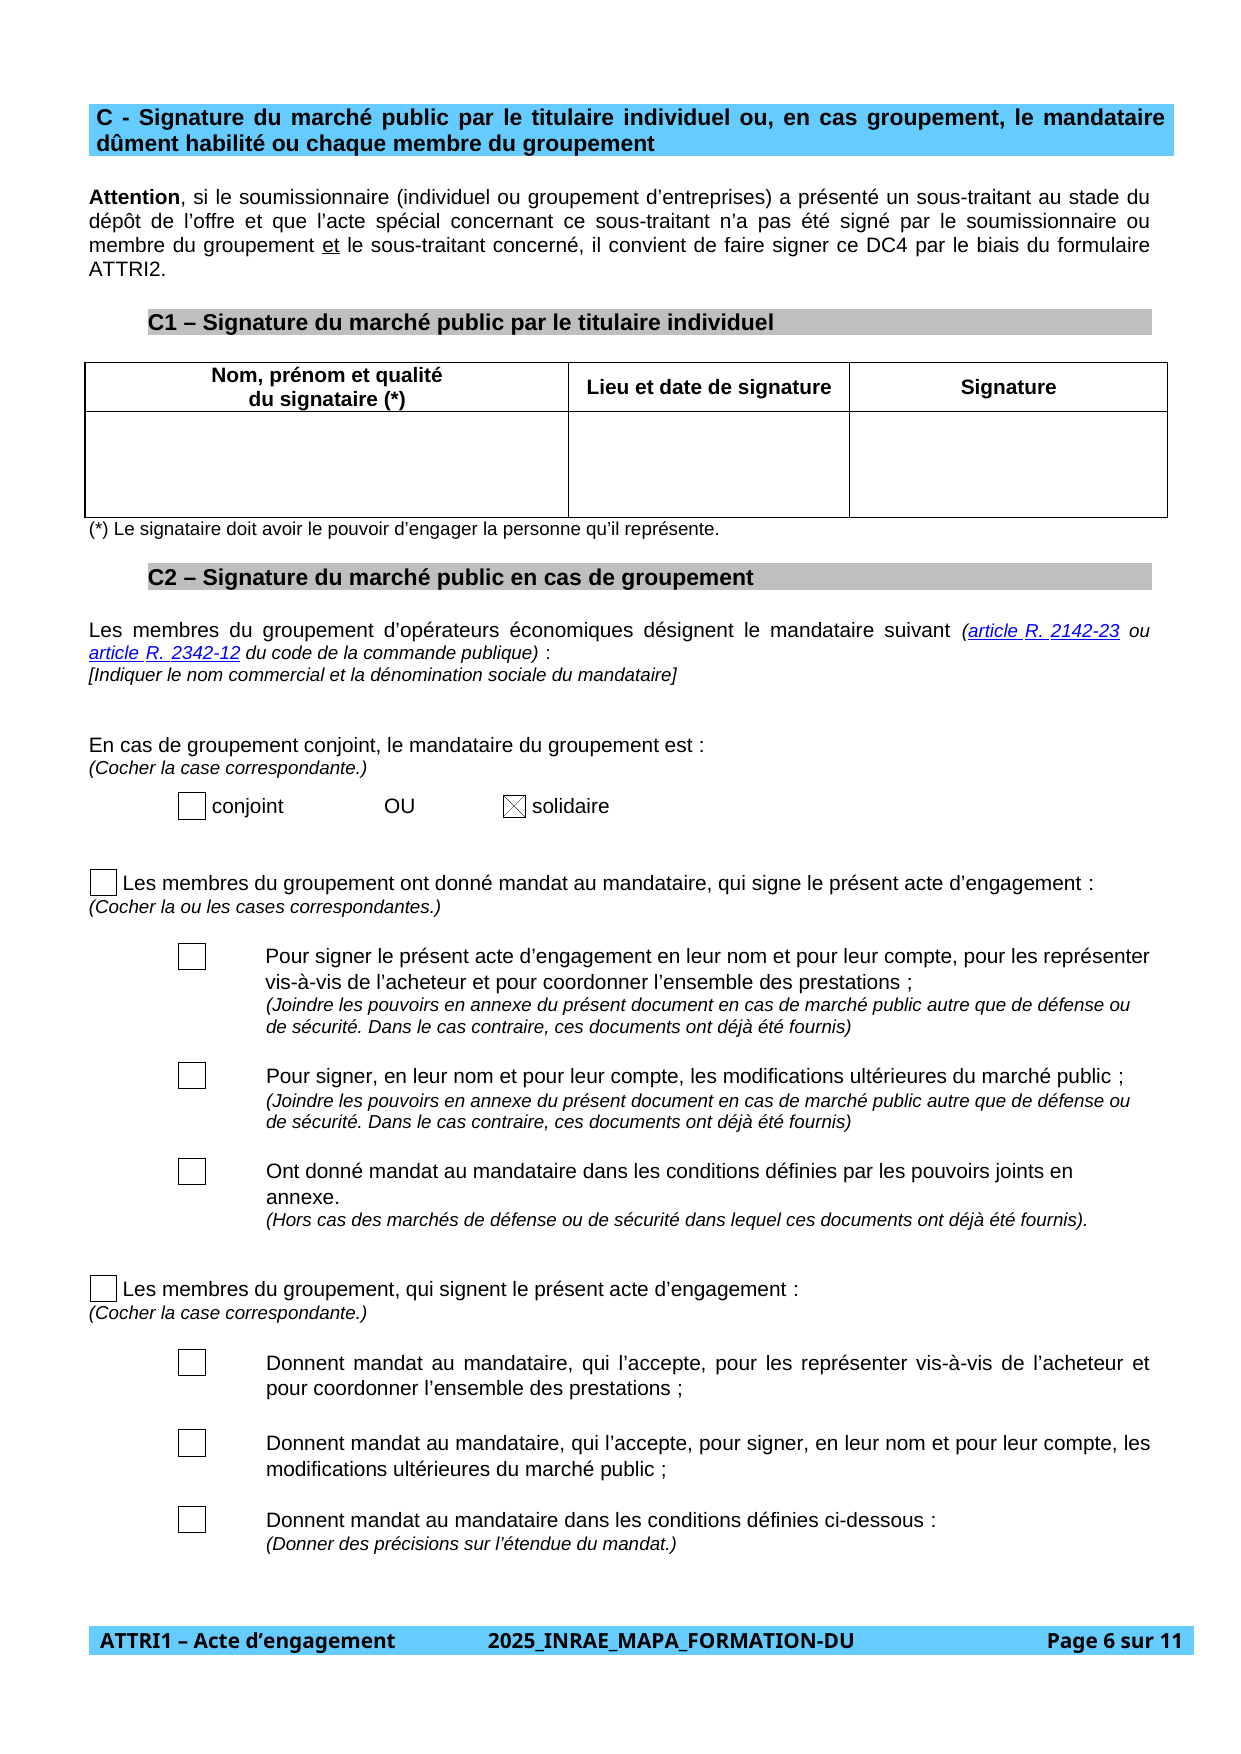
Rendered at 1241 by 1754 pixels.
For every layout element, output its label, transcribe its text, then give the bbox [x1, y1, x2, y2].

text (*) Le signataire doit avoir le pouvoir d’engager la personne qu’il représente. [89, 518, 1152, 539]
text Les membres du groupement d’opérateurs économiques désignent le mandataire suivant (article R. 2142-23 ou article R. 2342-12 du code de la commande publique) : [89, 618, 1152, 664]
text conjoint OU solidaire [89, 791, 1152, 820]
text Les membres du groupement ont donné mandat au mandataire, qui signe le présent acte d’engagement : [89, 868, 1152, 896]
text Attention, si le soumissionnaire (individuel ou groupement d’entreprises) a présenté un sous-traitant au stade du dépôt de l’offre et que l’acte spécial concernant ce sous-traitant n’a pas été signé par le soumissionnaire ou membre du groupement et le sous-traitant concerné, il convient de faire signer ce DC4 par le biais du formulaire ATTRI2. [89, 184, 1152, 280]
text Donnent mandat au mandataire, qui l’accepte, pour signer, en leur nom et pour leur compte, les modifications ultérieures du marché public ; [177, 1428, 1152, 1481]
text C2 – Signature du marché public en cas de groupement [148, 563, 1152, 590]
text (Donner des précisions sur l’étendue du mandat.) [118, 1533, 1152, 1555]
table_cell [86, 412, 568, 517]
text (Joindre les pouvoirs en annexe du présent document en cas de marché public autre que de défense ou de sécurité. Dans le cas contraire, ces documents ont déjà été fournis) [266, 994, 1152, 1037]
text C1 – Signature du marché public par le titulaire individuel [148, 309, 1152, 335]
text Pour signer, en leur nom et pour leur compte, les modifications ultérieures du marché public ; [177, 1061, 1152, 1089]
text Donnent mandat au mandataire dans les conditions définies ci-dessous : [118, 1505, 1152, 1533]
text En cas de groupement conjoint, le mandataire du groupement est : [89, 733, 1152, 757]
text (Hors cas des marchés de défense ou de sécurité dans lequel ces documents ont déjà été fournis). [266, 1209, 1152, 1231]
text (Cocher la case correspondante.) [89, 1302, 1152, 1324]
text Ont donné mandat au mandataire dans les conditions définies par les pouvoirs joints en annexe. [148, 1157, 1152, 1209]
table_cell [850, 412, 1167, 517]
table_header Signature [850, 363, 1167, 411]
text (Cocher la case correspondante.) [89, 757, 1152, 779]
text Les membres du groupement, qui signent le présent acte d’engagement : [89, 1274, 1152, 1302]
text Donnent mandat au mandataire, qui l’accepte, pour les représenter vis-à-vis de l’acheteur et pour coordonner l’ensemble des prestations ; [177, 1348, 1152, 1400]
text (Joindre les pouvoirs en annexe du présent document en cas de marché public autre que de défense ou de sécurité. Dans le cas contraire, ces documents ont déjà été fournis) [266, 1089, 1152, 1133]
table_cell [569, 412, 849, 517]
table_header Lieu et date de signature [569, 363, 849, 411]
text (Cocher la ou les cases correspondantes.) [89, 896, 1152, 918]
text Pour signer le présent acte d’engagement en leur nom et pour leur compte, pour les représenter vis-à-vis de l’acheteur et pour coordonner l’ensemble des prestations ; [89, 942, 1152, 994]
table_header Nom, prénom et qualité du signataire (*) [86, 363, 568, 411]
table_header C - Signature du marché public par le titulaire individuel ou, en cas groupement, le mandataire dûment habilité ou chaque membre du groupement [89, 104, 1174, 156]
text [Indiquer le nom commercial et la dénomination sociale du mandataire] [89, 664, 1152, 685]
